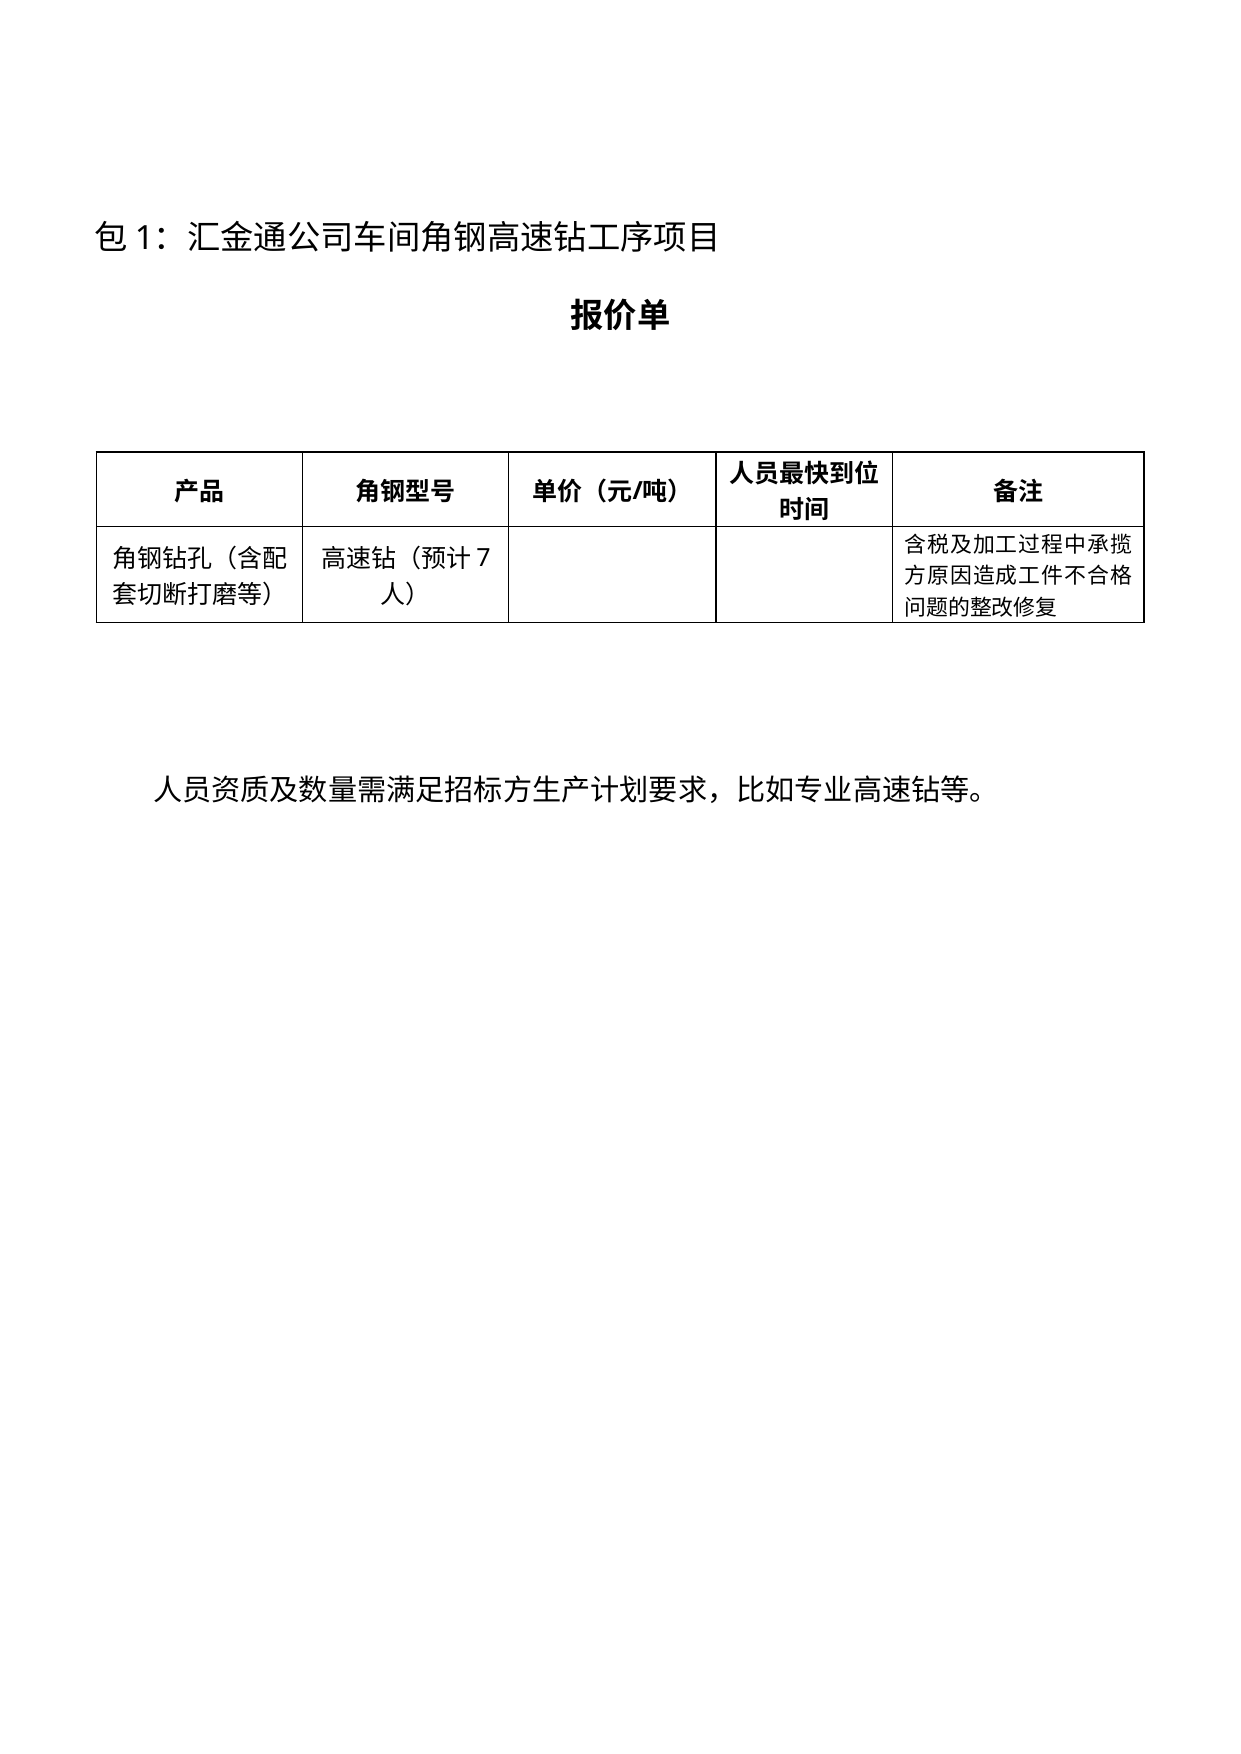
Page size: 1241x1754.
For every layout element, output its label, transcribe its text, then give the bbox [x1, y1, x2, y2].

text 报价单 [94, 280, 1146, 345]
table_cell 角钢钻孔（含配套切断打磨等） [97, 527, 302, 622]
text 人员资质及数量需满足招标方生产计划要求，比如专业高速钻等。 [94, 755, 1146, 820]
table_header 角钢型号 [303, 453, 508, 526]
table_header 单价（元/吨） [509, 453, 715, 526]
table_header 备注 [893, 453, 1143, 526]
table_cell 高速钻（预计7人） [303, 527, 508, 622]
table_cell [717, 527, 892, 622]
table_header 产品 [97, 453, 302, 526]
table_cell 含税及加工过程中承揽方原因造成工件不合格问题的整改修复 [893, 527, 1143, 622]
text 包1：汇金通公司车间角钢高速钻工序项目 [94, 203, 1146, 268]
table_cell [509, 527, 715, 622]
table_header 人员最快到位时间 [717, 453, 892, 526]
